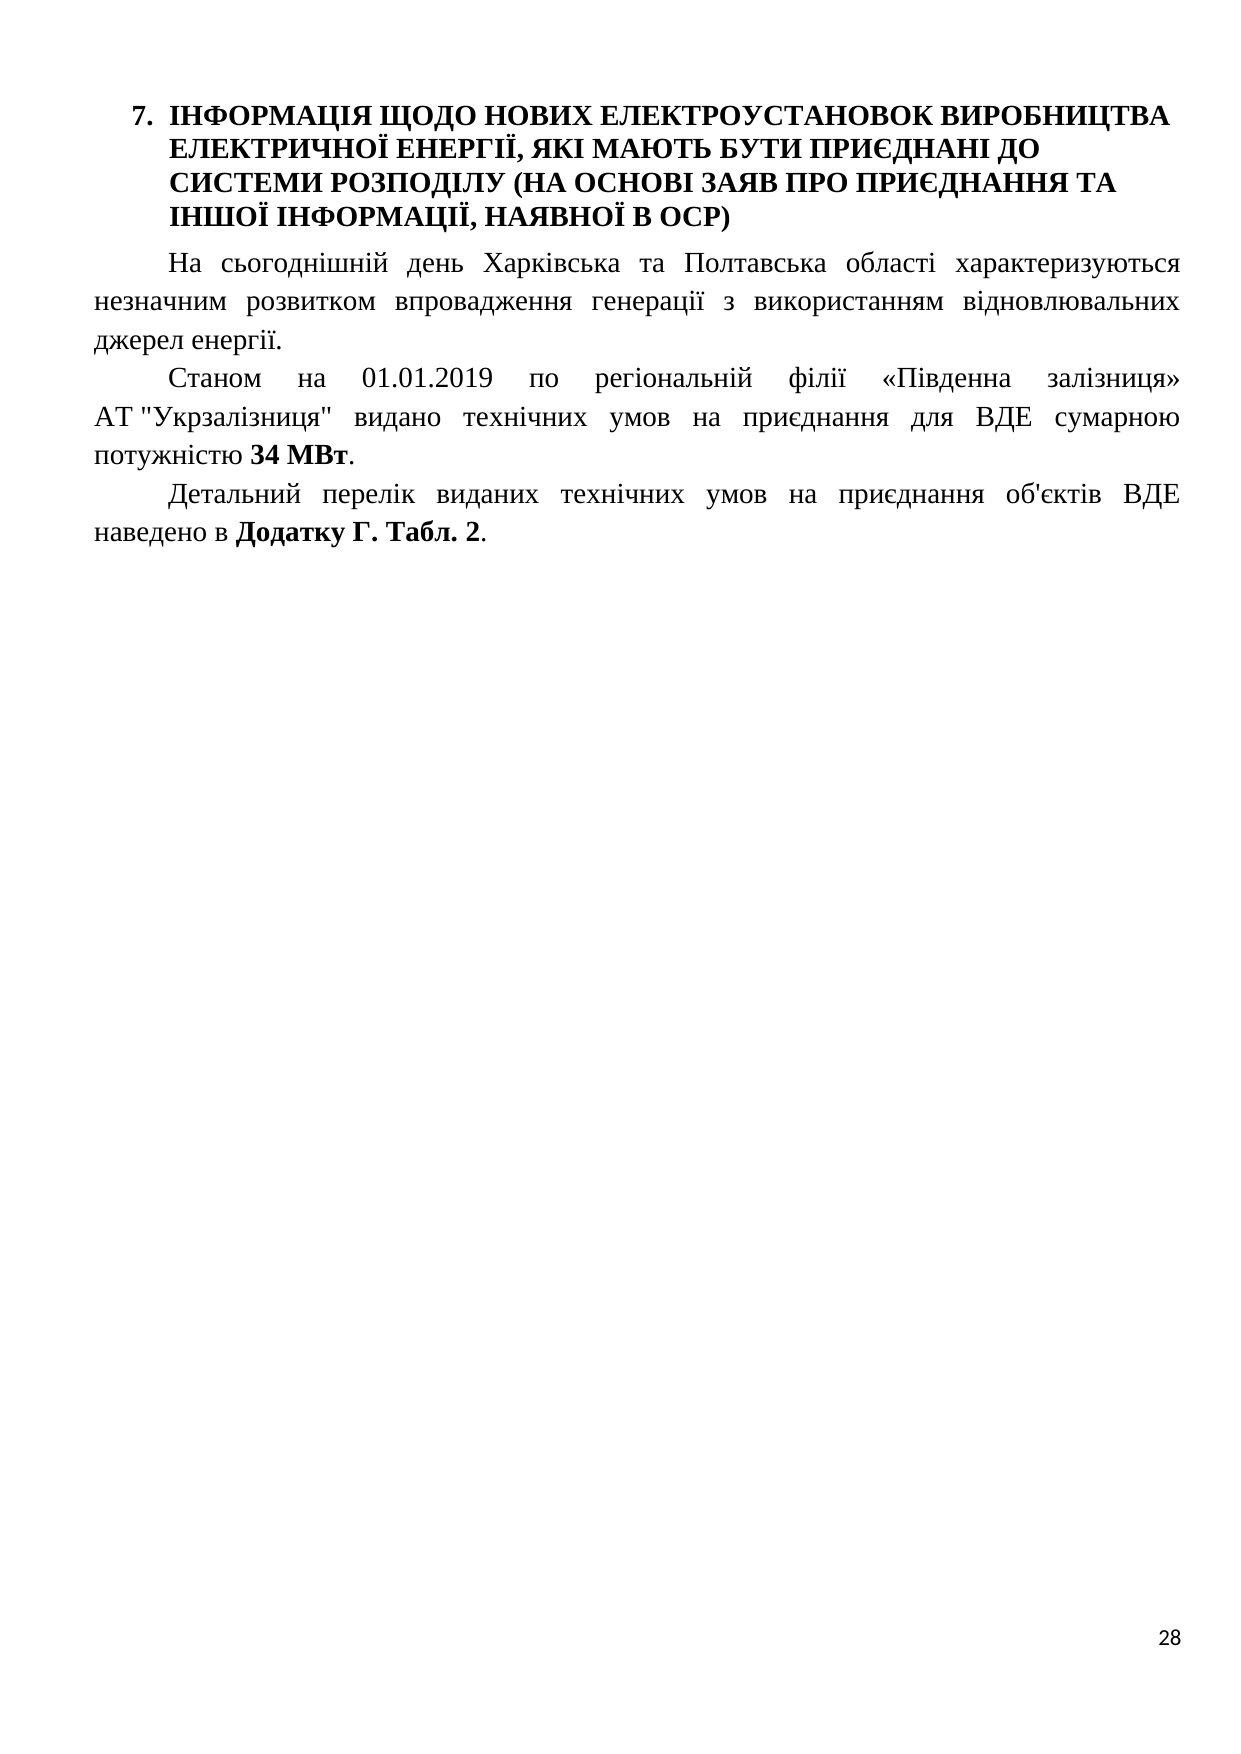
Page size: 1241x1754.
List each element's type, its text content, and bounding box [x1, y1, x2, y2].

text Станом на 01.01.2019 по регіональній філії «Південна залізниця» АТ "Укрзалізниця" видано технічних умов на приєднання для ВДЕ сумарною потужністю 34 МВт. [94, 360, 1181, 471]
text На сьогоднішній день Харківська та Полтавська області характеризуються незначним розвитком впровадження генерації з використанням відновлювальних джерел енергії. [94, 245, 1181, 355]
text Детальний перелік виданих технічних умов на приєднання об'єктів ВДЕ наведено в Додатку Г. Табл. 2. [94, 476, 1181, 548]
subtitle Інформація щодо нових електроустановок виробництва електричної енергії, які мають бути приєднані до системи розподілу (на основі заяв про приєднання та іншої інформації, наявної в ОСР) [131, 98, 1181, 232]
